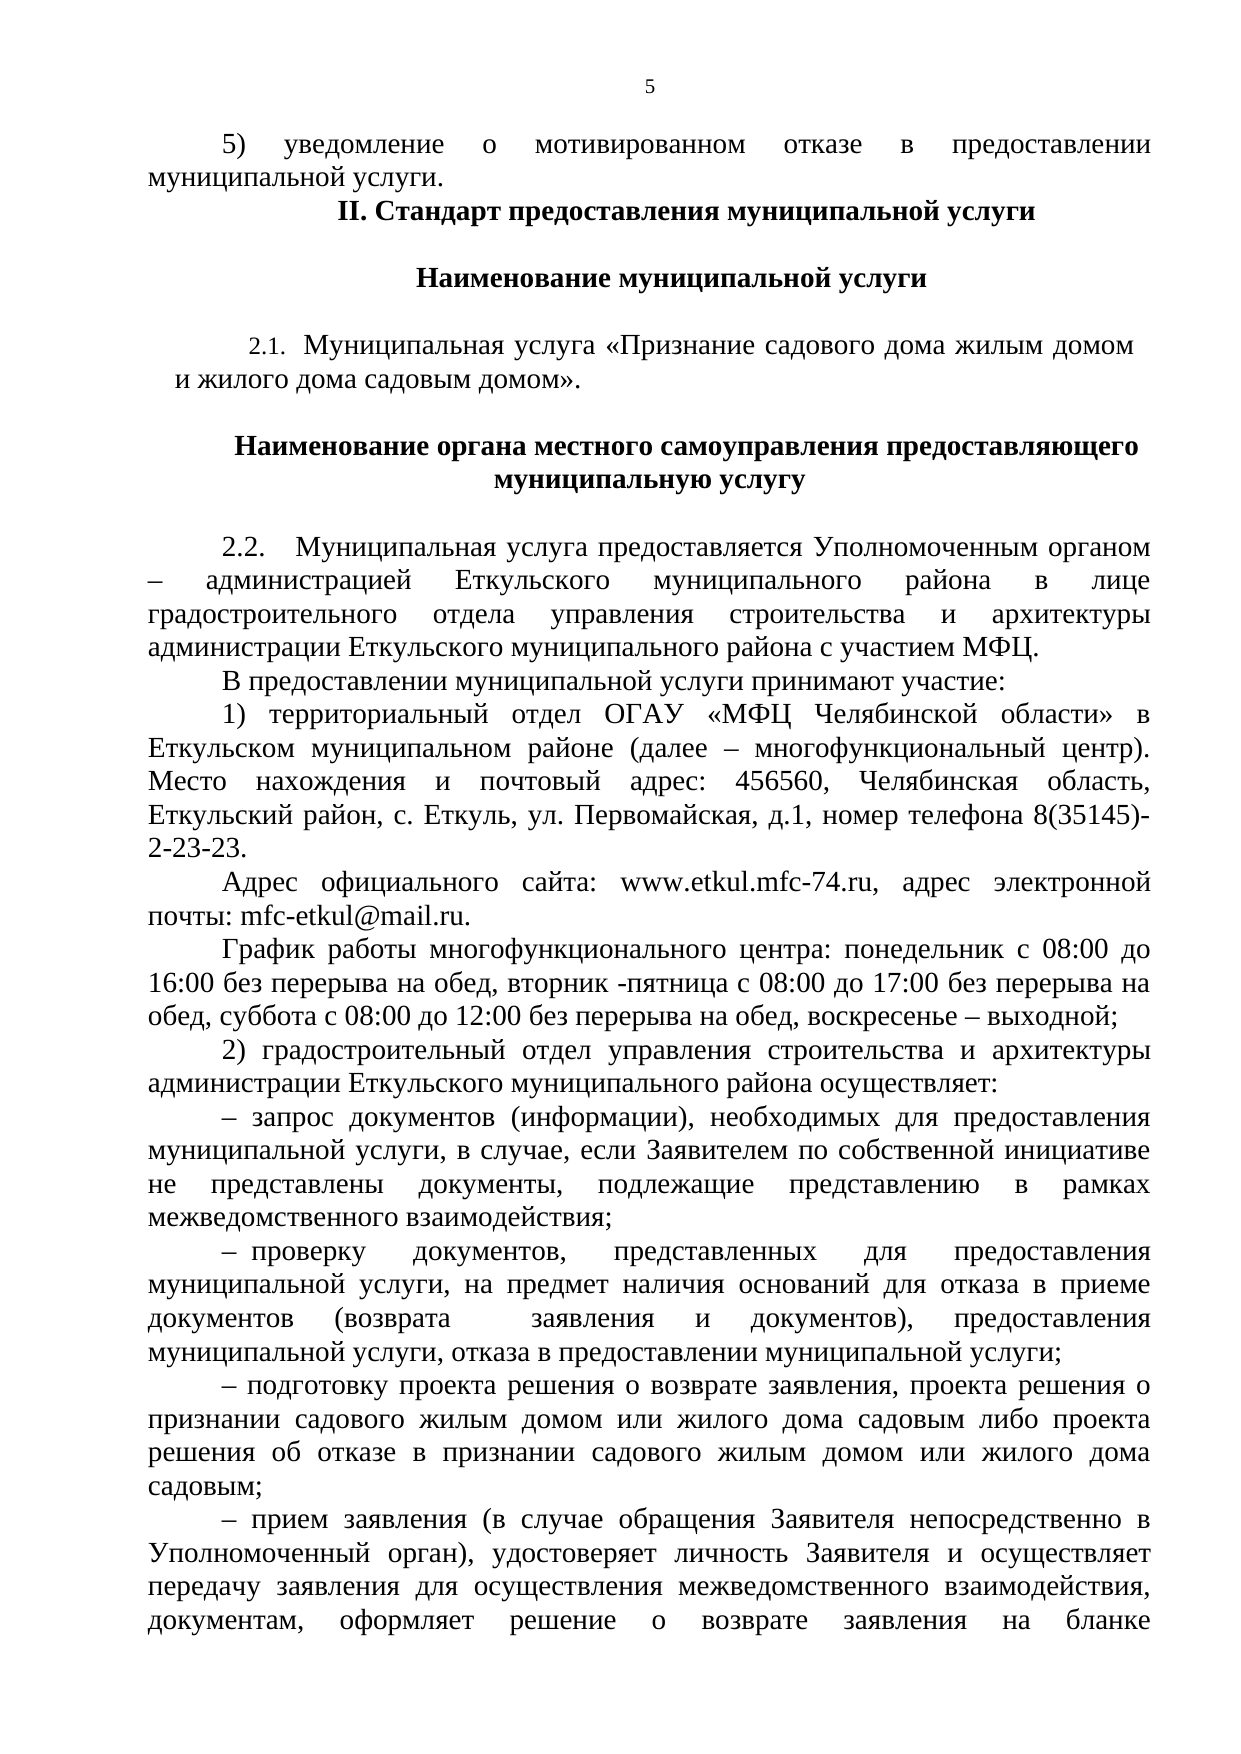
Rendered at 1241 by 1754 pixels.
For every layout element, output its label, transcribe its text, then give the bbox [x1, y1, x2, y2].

text II. Стандарт предоставления муниципальной услуги [148, 193, 1152, 227]
list Муниципальная услуга «Признание садового дома жилым домом и жилого дома садовым домом». [174, 327, 1134, 394]
text Адрес официального сайта: www.etkul.mfc-74.ru, адрес электронной почты: mfc-etkul@mail.ru. [148, 864, 1152, 931]
text – проверку документов, представленных для предоставления муниципальной услуги, на предмет наличия оснований для отказа в приеме документов (возврата заявления и документов), предоставления муниципальной услуги, отказа в предоставлении муниципальной услуги; [148, 1233, 1152, 1367]
text – запрос документов (информации), необходимых для предоставления муниципальной услуги, в случае, если Заявителем по собственной инициативе не представлены документы, подлежащие представлению в рамках межведомственного взаимодействия; [148, 1099, 1152, 1233]
text 2.2. Муниципальная услуга предоставляется Уполномоченным органом – администрацией Еткульского муниципального района в лице градостроительного отдела управления строительства и архитектуры администрации Еткульского муниципального района с участием МФЦ. [148, 529, 1152, 663]
text 1) территориальный отдел ОГАУ «МФЦ Челябинской области» в Еткульском муниципальном районе (далее – многофункциональный центр). Место нахождения и почтовый адрес: 456560, Челябинская область, Еткульский район, с. Еткуль, ул. Первомайская, д.1, номер телефона 8(35145)-2-23-23. [148, 696, 1152, 864]
text График работы многофункционального центра: понедельник с 08:00 до 16:00 без перерыва на обед, вторник -пятница с 08:00 до 17:00 без перерыва на обед, суббота с 08:00 до 12:00 без перерыва на обед, воскресенье – выходной; [148, 931, 1152, 1032]
text – подготовку проекта решения о возврате заявления, проекта решения о признании садового жилым домом или жилого дома садовым либо проекта решения об отказе в признании садового жилым домом или жилого дома садовым; [148, 1367, 1152, 1501]
text Наименование муниципальной услуги [148, 260, 1121, 294]
text В предоставлении муниципальной услуги принимают участие: [148, 663, 1152, 696]
text Наименование органа местного самоуправления предоставляющего муниципальную услугу [148, 428, 1152, 495]
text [148, 1501, 1152, 1636]
text 5) уведомление о мотивированном отказе в предоставлении муниципальной услуги. [148, 126, 1152, 193]
text 2) градостроительный отдел управления строительства и архитектуры администрации Еткульского муниципального района осуществляет: [148, 1032, 1152, 1099]
